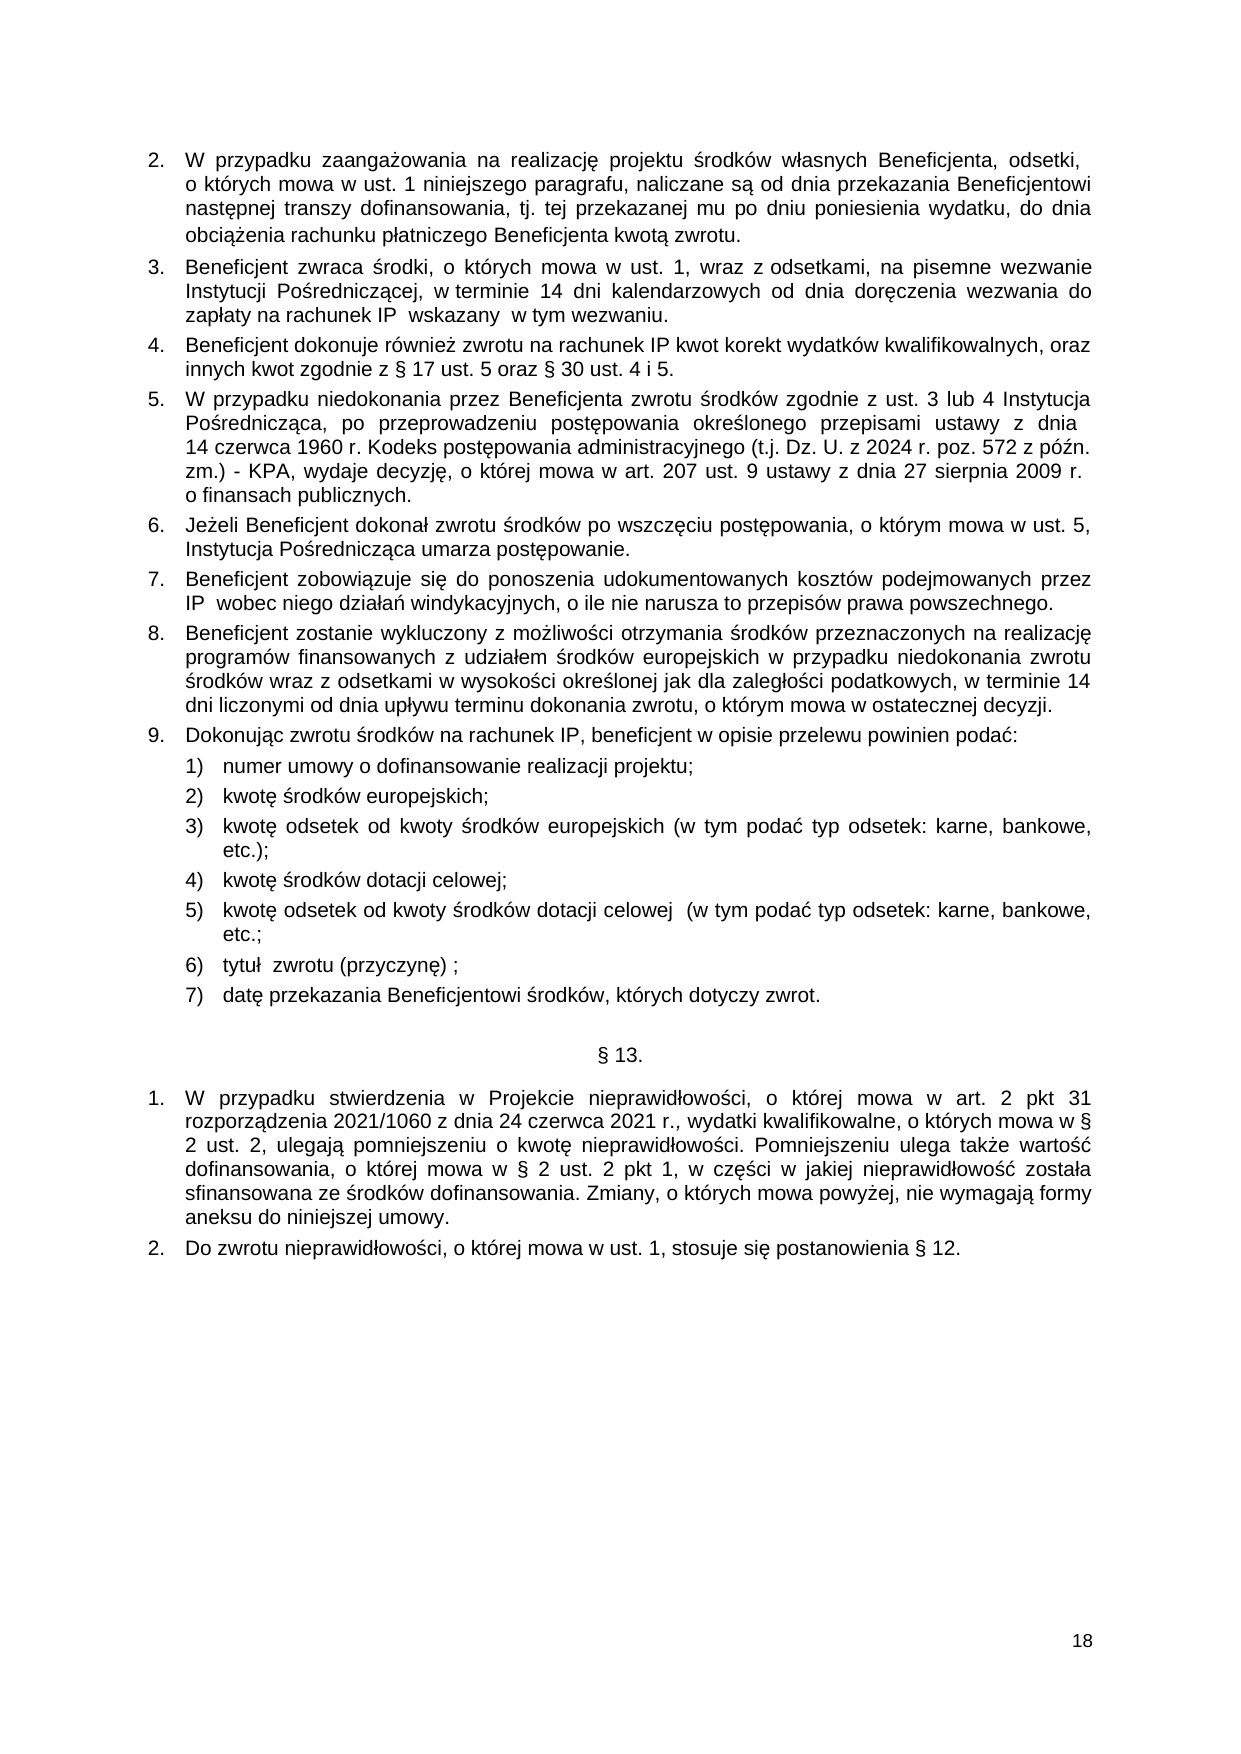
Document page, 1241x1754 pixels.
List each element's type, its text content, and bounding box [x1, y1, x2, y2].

list Beneficjent dokonuje również zwrotu na rachunek IP kwot korekt wydatków kwalifikowalnych, oraz innych kwot zgodnie z § 17 ust. 5 oraz § 30 ust. 4 i 5. [148, 333, 1092, 381]
list Beneficjent zostanie wykluczony z możliwości otrzymania środków przeznaczonych na realizację programów finansowanych z udziałem środków europejskich w przypadku niedokonania zwrotu środków wraz z odsetkami w wysokości określonej jak dla zaległości podatkowych, w terminie 14 dni liczonymi od dnia upływu terminu dokonania zwrotu, o którym mowa w ostatecznej decyzji. [148, 621, 1092, 717]
list W przypadku zaangażowania na realizację projektu środków własnych Beneficjenta, odsetki, o których mowa w ust. 1 niniejszego paragrafu, naliczane są od dnia przekazania Beneficjentowi następnej transzy dofinansowania, tj. tej przekazanej mu po dniu poniesienia wydatku, do dnia obciążenia rachunku płatniczego Beneficjenta kwotą zwrotu. [148, 148, 1092, 248]
list kwotę środków europejskich; [185, 784, 1092, 808]
list Jeżeli Beneficjent dokonał zwrotu środków po wszczęciu postępowania, o którym mowa w ust. 5, Instytucja Pośrednicząca umarza postępowanie. [148, 513, 1092, 561]
list datę przekazania Beneficjentowi środków, których dotyczy zwrot. [185, 983, 1092, 1007]
list kwotę odsetek od kwoty środków europejskich (w tym podać typ odsetek: karne, bankowe, etc.); [185, 814, 1092, 862]
list Beneficjent zobowiązuje się do ponoszenia udokumentowanych kosztów podejmowanych przez IP wobec niego działań windykacyjnych, o ile nie narusza to przepisów prawa powszechnego. [148, 567, 1092, 615]
list numer umowy o dofinansowanie realizacji projektu; [185, 753, 1092, 777]
list kwotę odsetek od kwoty środków dotacji celowej (w tym podać typ odsetek: karne, bankowe, etc.; [185, 898, 1092, 946]
list W przypadku niedokonania przez Beneficjenta zwrotu środków zgodnie z ust. 3 lub 4 Instytucja Pośrednicząca, po przeprowadzeniu postępowania określonego przepisami ustawy z dnia 14 czerwca 1960 r. Kodeks postępowania administracyjnego (t.j. Dz. U. z 2024 r. poz. 572 z późn. zm.) - KPA, wydaje decyzję, o której mowa w art. 207 ust. 9 ustawy z dnia 27 sierpnia 2009 r. o finansach publicznych. [148, 387, 1092, 507]
text § 13. [148, 1043, 1092, 1067]
list Do zwrotu nieprawidłowości, o której mowa w ust. 1, stosuje się postanowienia § 12. [148, 1235, 1092, 1259]
list tytuł zwrotu (przyczynę) ; [185, 952, 1092, 976]
list W przypadku stwierdzenia w Projekcie nieprawidłowości, o której mowa w art. 2 pkt 31 rozporządzenia 2021/1060 z dnia 24 czerwca 2021 r., wydatki kwalifikowalne, o których mowa w § 2 ust. 2, ulegają pomniejszeniu o kwotę nieprawidłowości. Pomniejszeniu ulega także wartość dofinansowania, o której mowa w § 2 ust. 2 pkt 1, w części w jakiej nieprawidłowość została sfinansowana ze środków dofinansowania. Zmiany, o których mowa powyżej, nie wymagają formy aneksu do niniejszej umowy. [148, 1085, 1092, 1229]
list Dokonując zwrotu środków na rachunek IP, beneficjent w opisie przelewu powinien podać: [148, 723, 1092, 747]
list Beneficjent zwraca środki, o których mowa w ust. 1, wraz z odsetkami, na pisemne wezwanie Instytucji Pośredniczącej, w terminie 14 dni kalendarzowych od dnia doręczenia wezwania do zapłaty na rachunek IP wskazany w tym wezwaniu. [148, 254, 1092, 326]
list kwotę środków dotacji celowej; [185, 868, 1092, 892]
